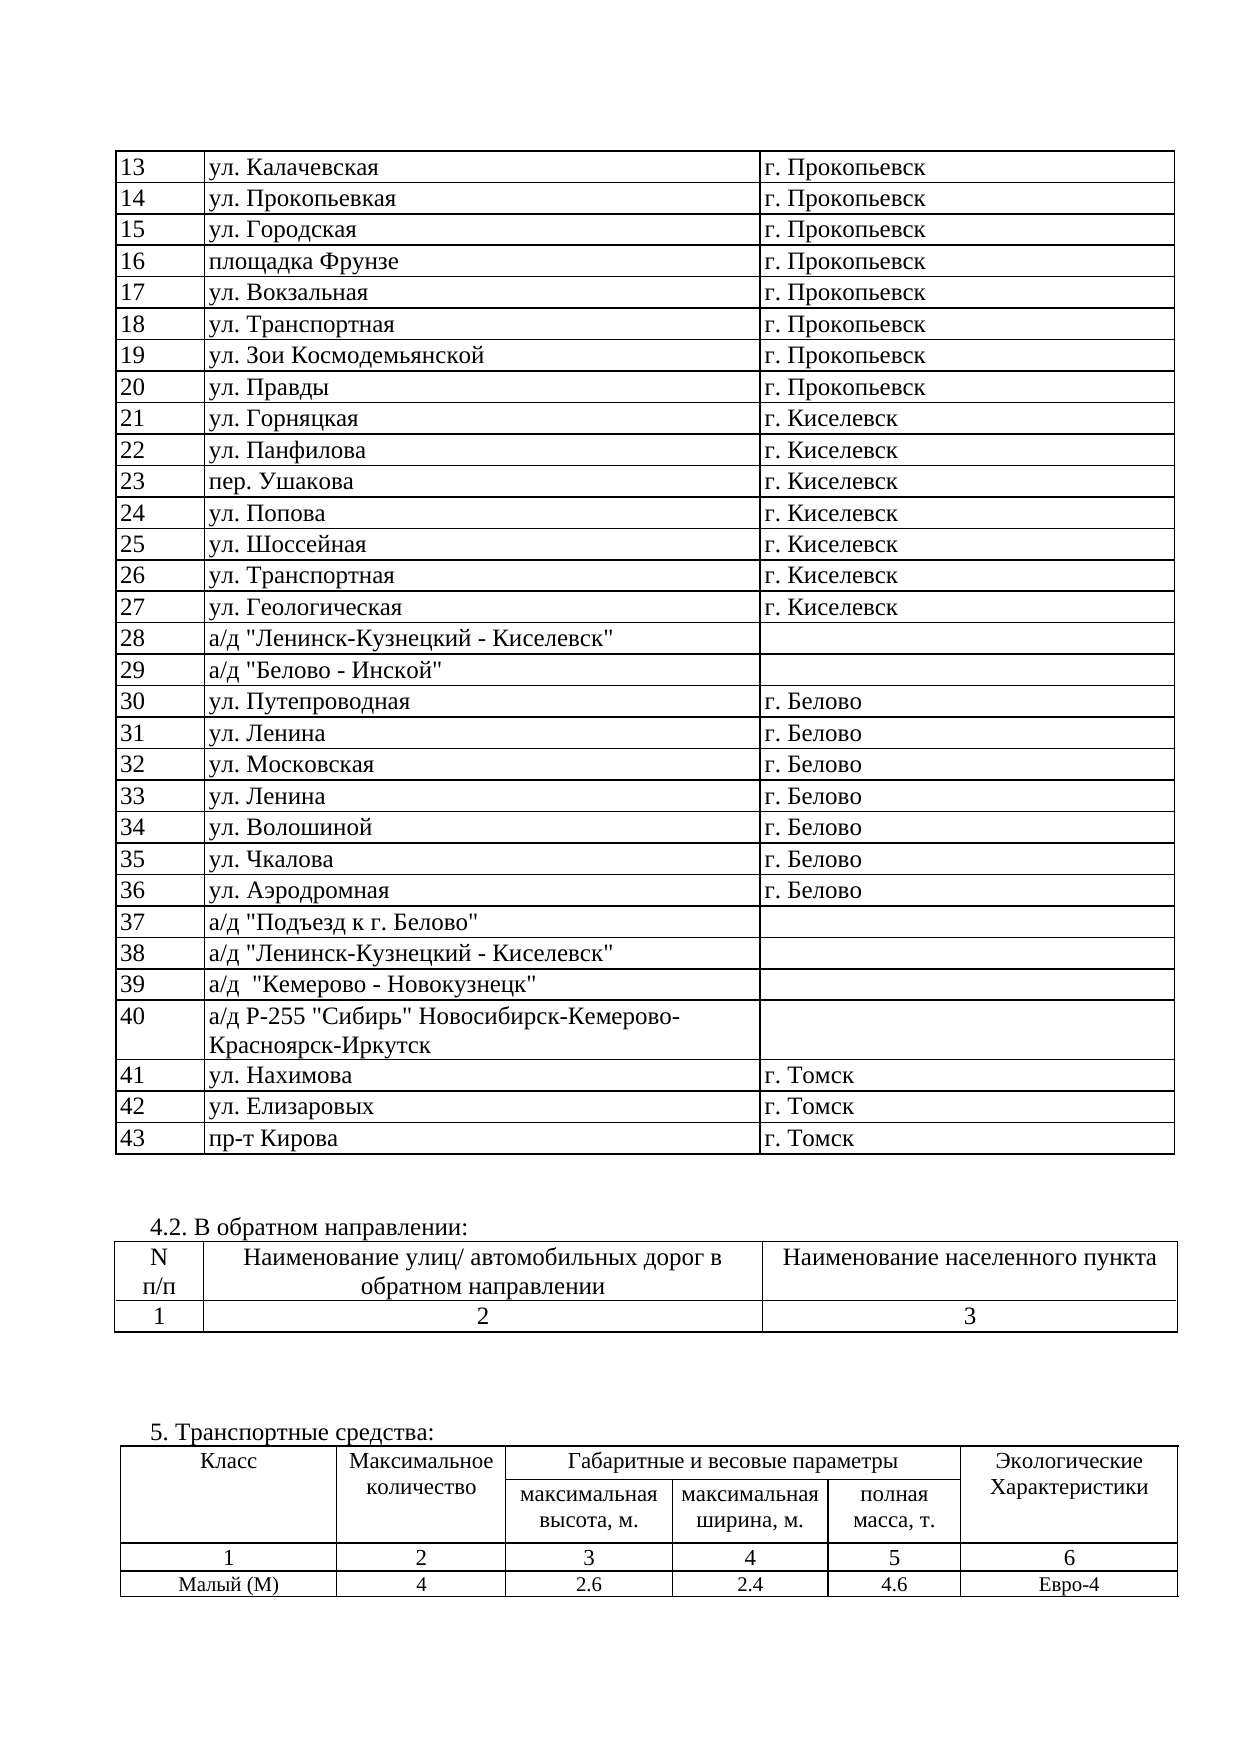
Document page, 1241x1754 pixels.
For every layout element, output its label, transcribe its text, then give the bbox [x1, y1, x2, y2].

table_cell ул. Ленина [205, 781, 759, 811]
table_cell 28 [117, 623, 204, 653]
table_cell г. Прокопьевск [761, 152, 1174, 181]
table_cell 34 [117, 812, 204, 842]
table_cell 22 [117, 435, 204, 464]
table_cell 43 [117, 1123, 204, 1153]
table_cell 4 [337, 1572, 505, 1596]
table_cell г. Белово [761, 718, 1174, 748]
table_cell г. Белово [761, 875, 1174, 905]
table_cell 25 [117, 529, 204, 559]
table_cell ул. Горняцкая [205, 403, 759, 433]
table_cell г. Белово [761, 844, 1174, 873]
table_header Наименование населенного пункта [763, 1242, 1177, 1300]
table_cell [761, 1001, 1174, 1058]
table_cell г. Белово [761, 686, 1174, 716]
table_cell г. Прокопьевск [761, 372, 1174, 402]
table_cell а/д Р-255 "Сибирь" Новосибирск-Кемерово-Красноярск-Иркутск [205, 1001, 759, 1058]
text 5. Транспортные средства: [150, 1417, 1090, 1445]
table_header N п/п [115, 1242, 203, 1300]
table_cell 14 [117, 183, 204, 213]
table_cell 37 [117, 907, 204, 936]
table_cell а/д "Подъезд к г. Белово" [205, 907, 759, 936]
table_cell ул. Калачевская [205, 152, 759, 181]
table_cell [761, 907, 1174, 936]
table_cell ул. Шоссейная [205, 529, 759, 559]
table_cell 38 [117, 938, 204, 968]
table_cell 3 [506, 1544, 672, 1570]
table_cell 1 [121, 1544, 336, 1570]
table_cell ул. Транспортная [205, 561, 759, 590]
table_cell 33 [117, 781, 204, 811]
table_cell ул. Путепроводная [205, 686, 759, 716]
table_cell 32 [117, 749, 204, 779]
table_cell а/д "Белово - Инской" [205, 655, 759, 685]
table_cell [761, 655, 1174, 685]
table_cell площадка Фрунзе [205, 246, 759, 276]
table_cell г. Томск [761, 1092, 1174, 1121]
table_cell ул. Вокзальная [205, 277, 759, 307]
table_cell [761, 623, 1174, 653]
table_cell ул. Геологическая [205, 592, 759, 622]
table_cell пр-т Кирова [205, 1123, 759, 1153]
table_cell а/д "Ленинск-Кузнецкий - Киселевск" [205, 623, 759, 653]
table_cell г. Прокопьевск [761, 340, 1174, 370]
table_cell 2.4 [673, 1572, 827, 1596]
table_header Наименование улиц/ автомобильных дорог в обратном направлении [204, 1242, 762, 1300]
table_cell 20 [117, 372, 204, 402]
table_cell пер. Ушакова [205, 466, 759, 496]
table_cell 41 [117, 1060, 204, 1090]
table_cell 18 [117, 309, 204, 339]
table_cell 35 [117, 844, 204, 873]
table_cell г. Прокопьевск [761, 309, 1174, 339]
table_cell 36 [117, 875, 204, 905]
table_cell ул. Зои Космодемьянской [205, 340, 759, 370]
table_cell г. Прокопьевск [761, 215, 1174, 244]
table_cell г. Томск [761, 1123, 1174, 1153]
table_header Максимальное количество [337, 1447, 505, 1542]
table_cell г. Киселевск [761, 435, 1174, 464]
table_cell г. Белово [761, 749, 1174, 779]
table_cell 24 [117, 498, 204, 527]
table_cell г. Киселевск [761, 403, 1174, 433]
table_cell 16 [117, 246, 204, 276]
table_cell г. Киселевск [761, 466, 1174, 496]
table_cell 19 [117, 340, 204, 370]
table_cell 27 [117, 592, 204, 622]
table_cell 30 [117, 686, 204, 716]
table_cell 3 [763, 1300, 1177, 1331]
table_cell 23 [117, 466, 204, 496]
table_cell 26 [117, 561, 204, 590]
table_cell максимальная ширина, м. [673, 1480, 827, 1542]
table_cell 31 [117, 718, 204, 748]
table_cell 4 [673, 1544, 827, 1570]
table_cell г. Киселевск [761, 592, 1174, 622]
table_cell 29 [117, 655, 204, 685]
table_cell Малый (М) [121, 1572, 336, 1596]
table_cell ул. Аэродромная [205, 875, 759, 905]
table_cell ул. Волошиной [205, 812, 759, 842]
table_cell г. Прокопьевск [761, 277, 1174, 307]
table_cell г. Белово [761, 812, 1174, 842]
table_cell г. Прокопьевск [761, 246, 1174, 276]
table_cell ул. Попова [205, 498, 759, 527]
table_cell [761, 970, 1174, 999]
table_cell ул. Правды [205, 372, 759, 402]
table_cell 17 [117, 277, 204, 307]
table_cell а/д "Кемерово - Новокузнецк" [205, 970, 759, 999]
table_cell ул. Городская [205, 215, 759, 244]
table_cell 13 [117, 152, 204, 181]
table_cell 2.6 [506, 1572, 672, 1596]
table_cell а/д "Ленинск-Кузнецкий - Киселевск" [205, 938, 759, 968]
table_cell ул. Прокопьевкая [205, 183, 759, 213]
table_cell максимальная высота, м. [506, 1480, 672, 1542]
table_header Габаритные и весовые параметры [506, 1447, 960, 1479]
table_cell ул. Панфилова [205, 435, 759, 464]
table_cell ул. Нахимова [205, 1060, 759, 1090]
table_cell [761, 938, 1174, 968]
table_cell полная масса, т. [829, 1480, 960, 1542]
table_cell г. Томск [761, 1060, 1174, 1090]
table_header Экологические Характеристики [961, 1447, 1177, 1542]
table_cell 2 [204, 1301, 762, 1331]
table_cell г. Киселевск [761, 498, 1174, 527]
table_cell 5 [829, 1544, 960, 1570]
table_cell ул. Елизаровых [205, 1092, 759, 1121]
table_cell ул. Ленина [205, 718, 759, 748]
table_cell 6 [961, 1544, 1177, 1570]
table_cell 42 [117, 1092, 204, 1121]
table_cell ул. Московская [205, 749, 759, 779]
table_cell 4.6 [829, 1572, 960, 1596]
table_cell г. Киселевск [761, 529, 1174, 559]
table_cell 2 [337, 1544, 505, 1570]
table_cell 39 [117, 970, 204, 999]
table_cell г. Прокопьевск [761, 183, 1174, 213]
table_cell 1 [115, 1301, 203, 1331]
table_cell ул. Транспортная [205, 309, 759, 339]
table_cell г. Киселевск [761, 561, 1174, 590]
table_cell 40 [117, 1001, 204, 1058]
table_cell г. Белово [761, 781, 1174, 811]
table_cell Евро-4 [961, 1572, 1177, 1596]
text 4.2. В обратном направлении: [150, 1212, 1090, 1241]
table_cell 15 [117, 215, 204, 244]
table_header Класс [121, 1447, 336, 1542]
table_cell ул. Чкалова [205, 844, 759, 873]
table_cell 21 [117, 403, 204, 433]
